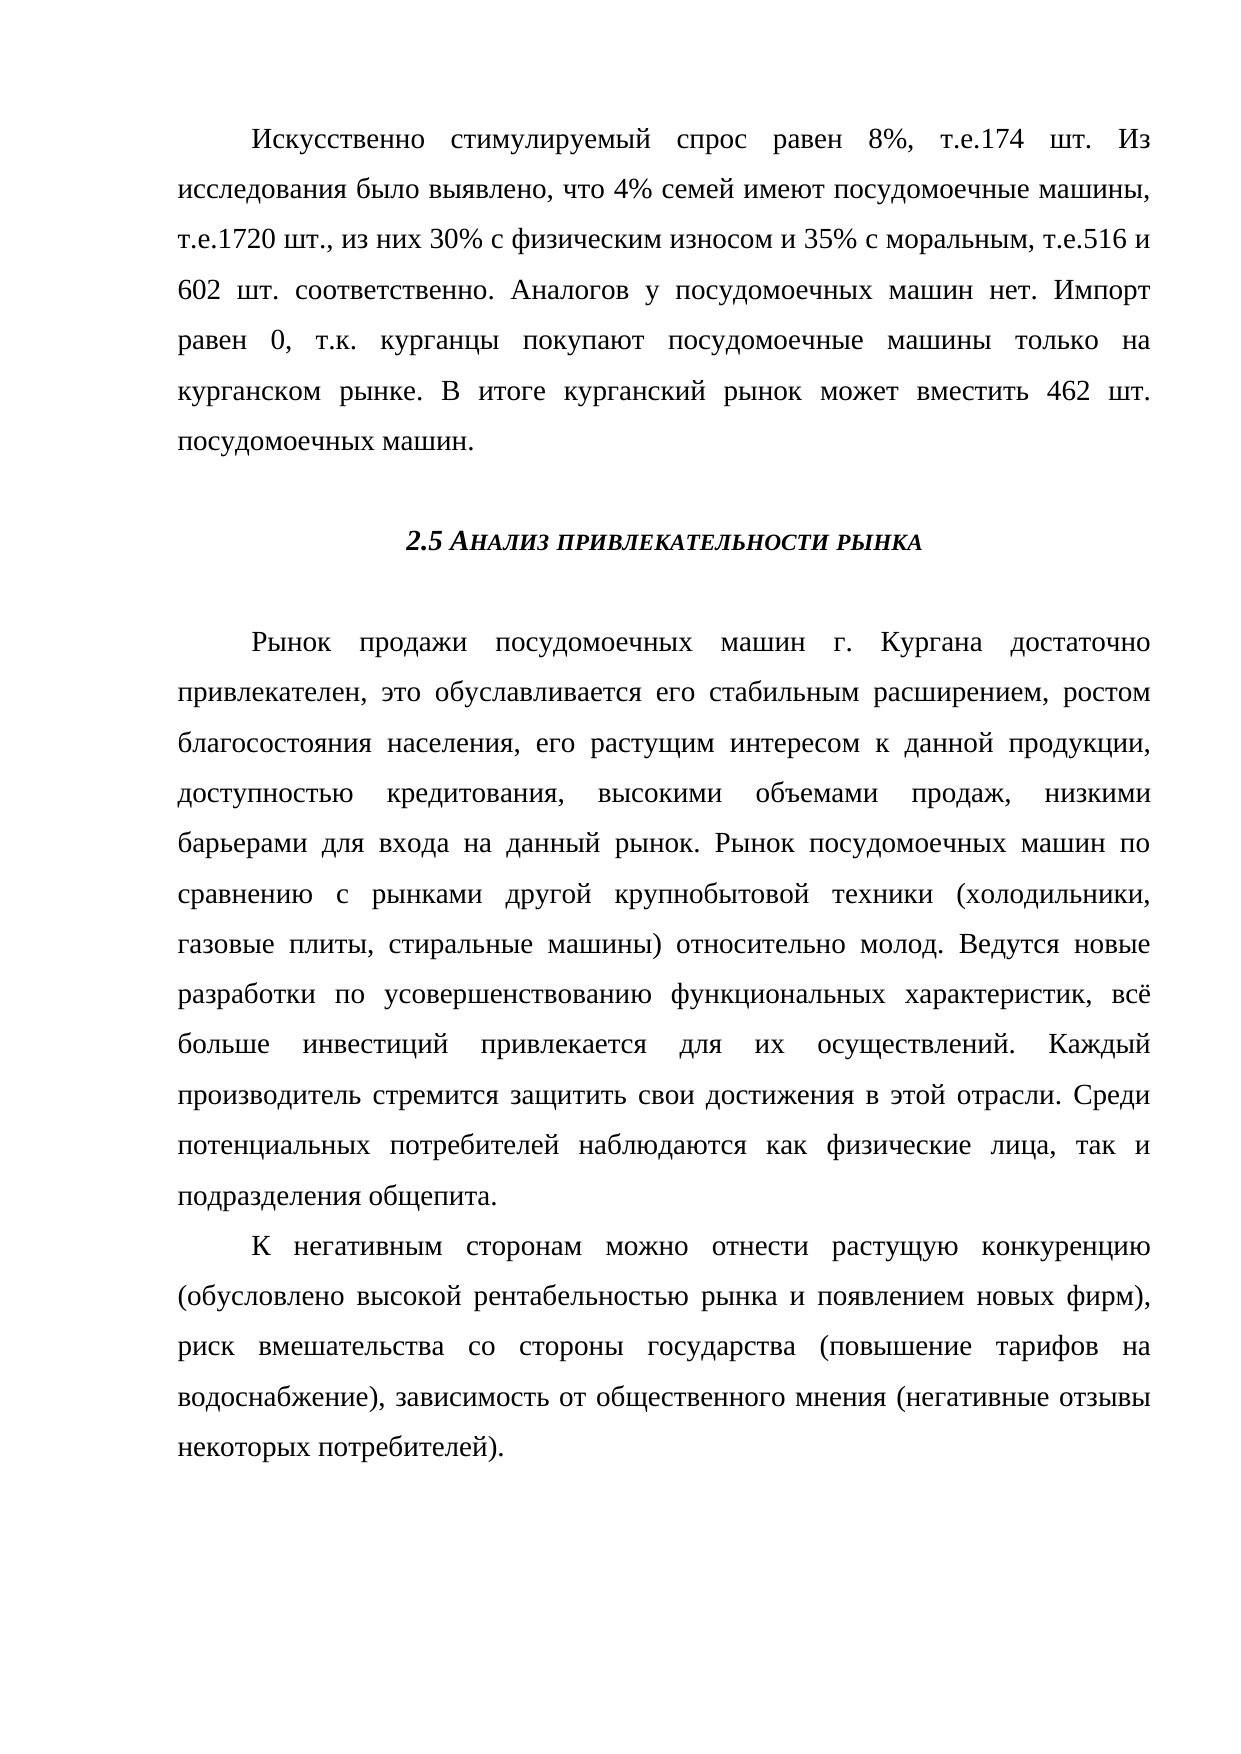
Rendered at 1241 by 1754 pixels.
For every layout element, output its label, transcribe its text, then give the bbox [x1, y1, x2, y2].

text Рынок продажи посудомоечных машин г. Кургана достаточно привлекателен, это обуславливается его стабильным расширением, ростом благосостояния населения, его растущим интересом к данной продукции, доступностью кредитования, высокими объемами продаж, низкими барьерами для входа на данный рынок. Рынок посудомоечных машин по сравнению с рынками другой крупнобытовой техники (холодильники, газовые плиты, стиральные машины) относительно молод. Ведутся новые разработки по усовершенствованию функциональных характеристик, всё больше инвестиций привлекается для их осуществлений. Каждый производитель стремится защитить свои достижения в этой отрасли. Среди потенциальных потребителей наблюдаются как физические лица, так и подразделения общепита. [177, 624, 1152, 1211]
text К негативным сторонам можно отнести растущую конкуренцию (обусловлено высокой рентабельностью рынка и появлением новых фирм), риск вмешательства со стороны государства (повышение тарифов на водоснабжение), зависимость от общественного мнения (негативные отзывы некоторых потребителей). [177, 1228, 1152, 1463]
subtitle 2.5 Анализ привлекательности рынка [177, 523, 1152, 557]
text Искусственно стимулируемый спрос равен 8%, т.е.174 шт. Из исследования было выявлено, что 4% семей имеют посудомоечные машины, т.е.1720 шт., из них 30% с физическим износом и 35% с моральным, т.е.516 и 602 шт. соответственно. Аналогов у посудомоечных машин нет. Импорт равен 0, т.к. курганцы покупают посудомоечные машины только на курганском рынке. В итоге курганский рынок может вместить 462 шт. посудомоечных машин. [177, 121, 1152, 456]
